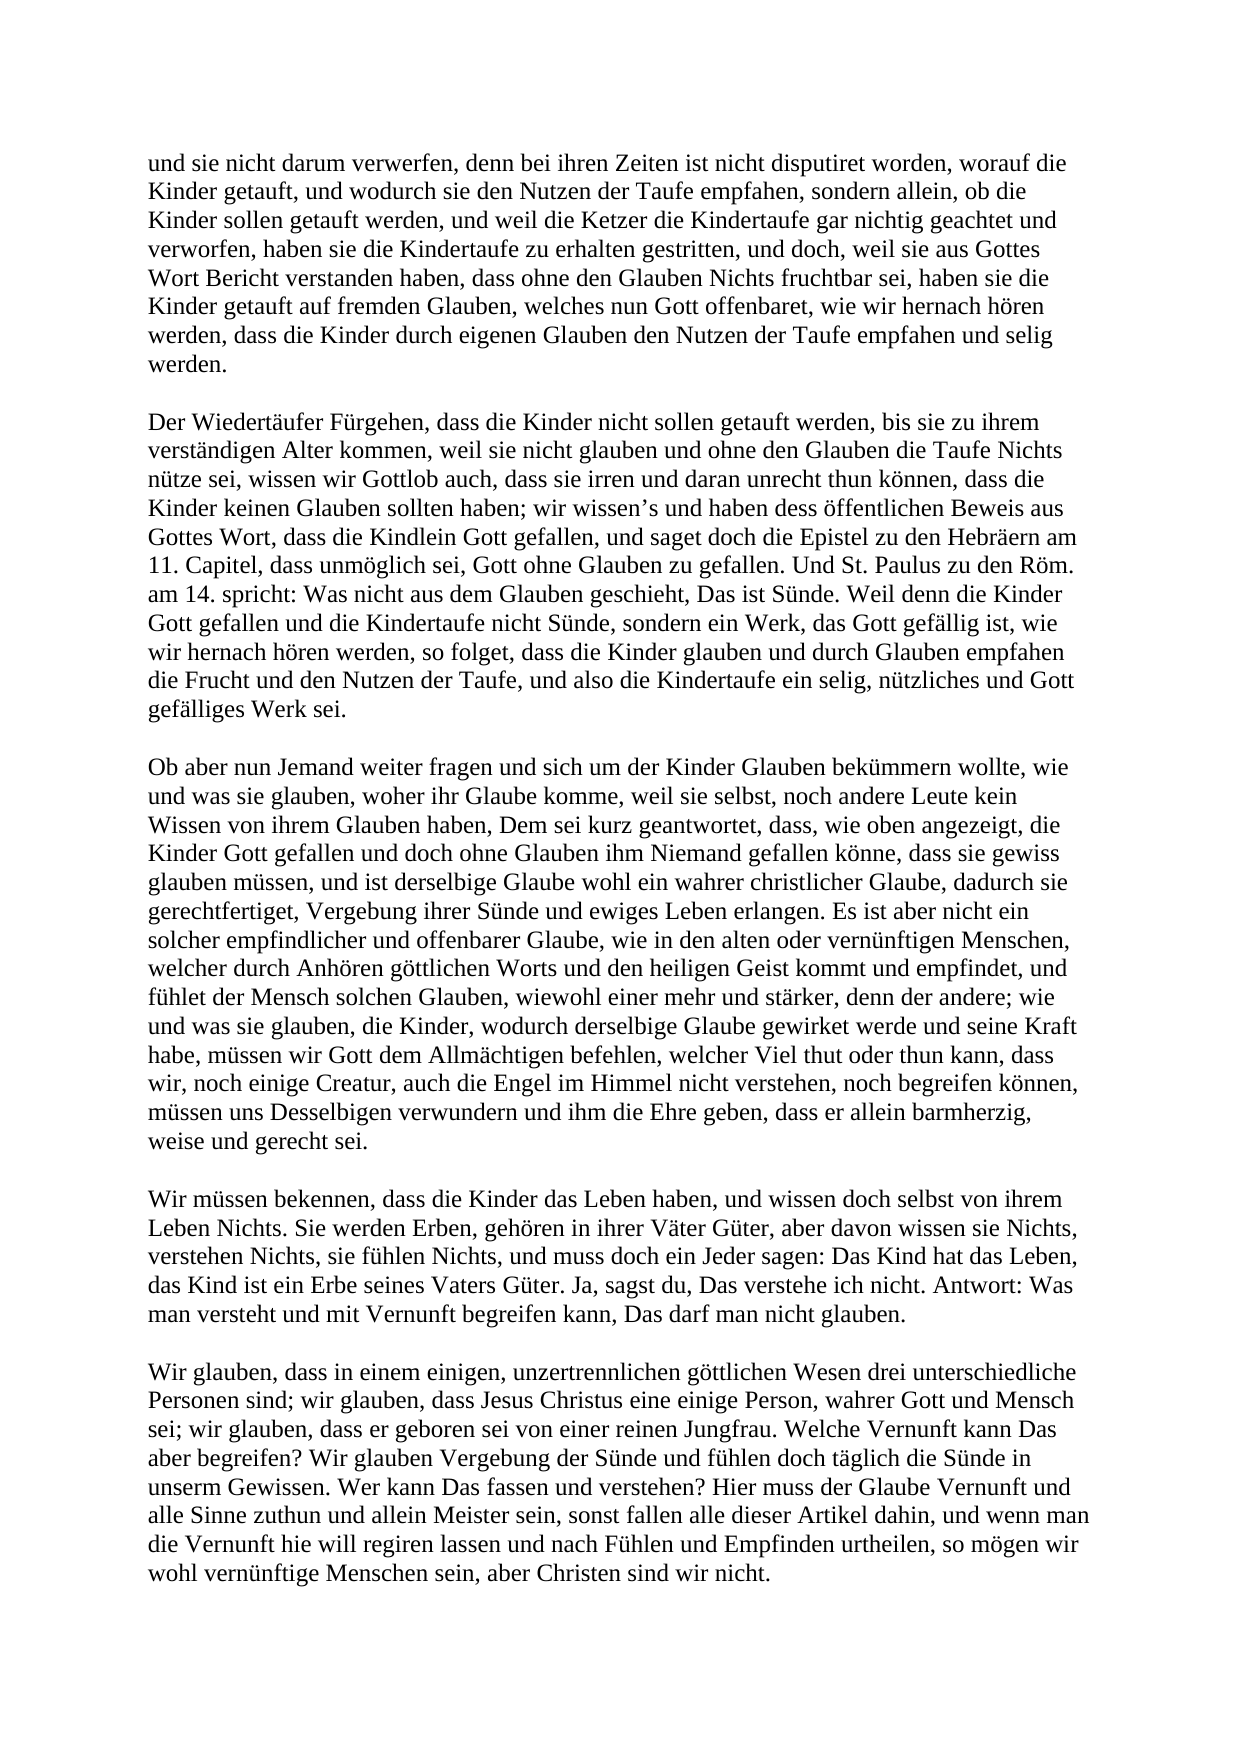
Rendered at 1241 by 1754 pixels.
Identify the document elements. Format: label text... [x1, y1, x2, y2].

text Ob aber nun Jemand weiter fragen und sich um der Kinder Glauben bekümmern wollte, wie und was sie glauben, woher ihr Glaube komme, weil sie selbst, noch andere Leute kein Wissen von ihrem Glauben haben, Dem sei kurz geantwortet, dass, wie oben angezeigt, die Kinder Gott gefallen und doch ohne Glauben ihm Niemand gefallen könne, dass sie gewiss glauben müssen, und ist derselbige Glaube wohl ein wahrer christlicher Glaube, dadurch sie gerechtfertiget, Vergebung ihrer Sünde und ewiges Leben erlangen. Es ist aber nicht ein solcher empfindlicher und offenbarer Glaube, wie in den alten oder vernünftigen Menschen, welcher durch Anhören göttlichen Worts und den heiligen Geist kommt und empfindet, und fühlet der Mensch solchen Glauben, wiewohl einer mehr und stärker, denn der andere; wie und was sie glauben, die Kinder, wodurch derselbige Glaube gewirket werde und seine Kraft habe, müssen wir Gott dem Allmächtigen befehlen, welcher Viel thut oder thun kann, dass wir, noch einige Creatur, auch die Engel im Himmel nicht verstehen, noch begreifen können, müssen uns Desselbigen verwundern und ihm die Ehre geben, dass er allein barmherzig, weise und gerecht sei. [148, 810, 1093, 1212]
text Wir müssen bekennen, dass die Kinder das Leben haben, und wissen doch selbst von ihrem Leben Nichts. Sie werden Erben, gehören in ihrer Väter Güter, aber davon wissen sie Nichts, verstehen Nichts, sie fühlen Nichts, und muss doch ein Jeder sagen: Das Kind hat das Leben, das Kind ist ein Erbe seines Vaters Güter. Ja, sagst du, Das verstehe ich nicht. Antwort: Was man versteht und mit Vernunft begreifen kann, Das darf man nicht glauben. [148, 1241, 1093, 1385]
text Der Wiedertäufer Fürgehen, dass die Kinder nicht sollen getauft werden, bis sie zu ihrem verständigen Alter kommen, weil sie nicht glauben und ohne den Glauben die Taufe Nichts nütze sei, wissen wir Gottlob auch, dass sie irren und daran unrecht thun können, dass die Kinder keinen Glauben sollten haben; wir wissen’s und haben dess öffentlichen Beweis aus Gottes Wort, dass die Kindlein Gott gefallen, und saget doch die Epistel zu den Hebräern am 11. Capitel, dass unmöglich sei, Gott ohne Glauben zu gefallen. Und St. Paulus zu den Röm. am 14. spricht: Was nicht aus dem Glauben geschieht, Das ist Sünde. Weil denn die Kinder Gott gefallen und die Kindertaufe nicht Sünde, sondern ein Werk, das Gott gefällig ist, wie wir hernach hören werden, so folget, dass die Kinder glauben und durch Glauben empfahen die Frucht und den Nutzen der Taufe, und also die Kindertaufe ein selig, nützliches und Gott gefälliges Werk sei. [148, 464, 1093, 781]
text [148, 1414, 1093, 1587]
text Dass aber die lieben Väter und viele Andere in der christlichen Kirche gehalten, dass die Kinder auf fremden Glauben getauft werden, wollen wir ihnen Solches gern zu gute halten und sie nicht darum verwerfen, denn bei ihren Zeiten ist nicht disputiret worden, worauf die Kinder getauft, und wodurch sie den Nutzen der Taufe empfahen, sondern allein, ob die Kinder sollen getauft werden, und weil die Ketzer die Kindertaufe gar nichtig geachtet und verworfen, haben sie die Kindertaufe zu erhalten gestritten, und doch, weil sie aus Gottes Wort Bericht verstanden haben, dass ohne den Glauben Nichts fruchtbar sei, haben sie die Kinder getauft auf fremden Glauben, welches nun Gott offenbaret, wie wir hernach hören werden, dass die Kinder durch eigenen Glauben den Nutzen der Taufe empfahen und selig werden. [148, 148, 1093, 435]
